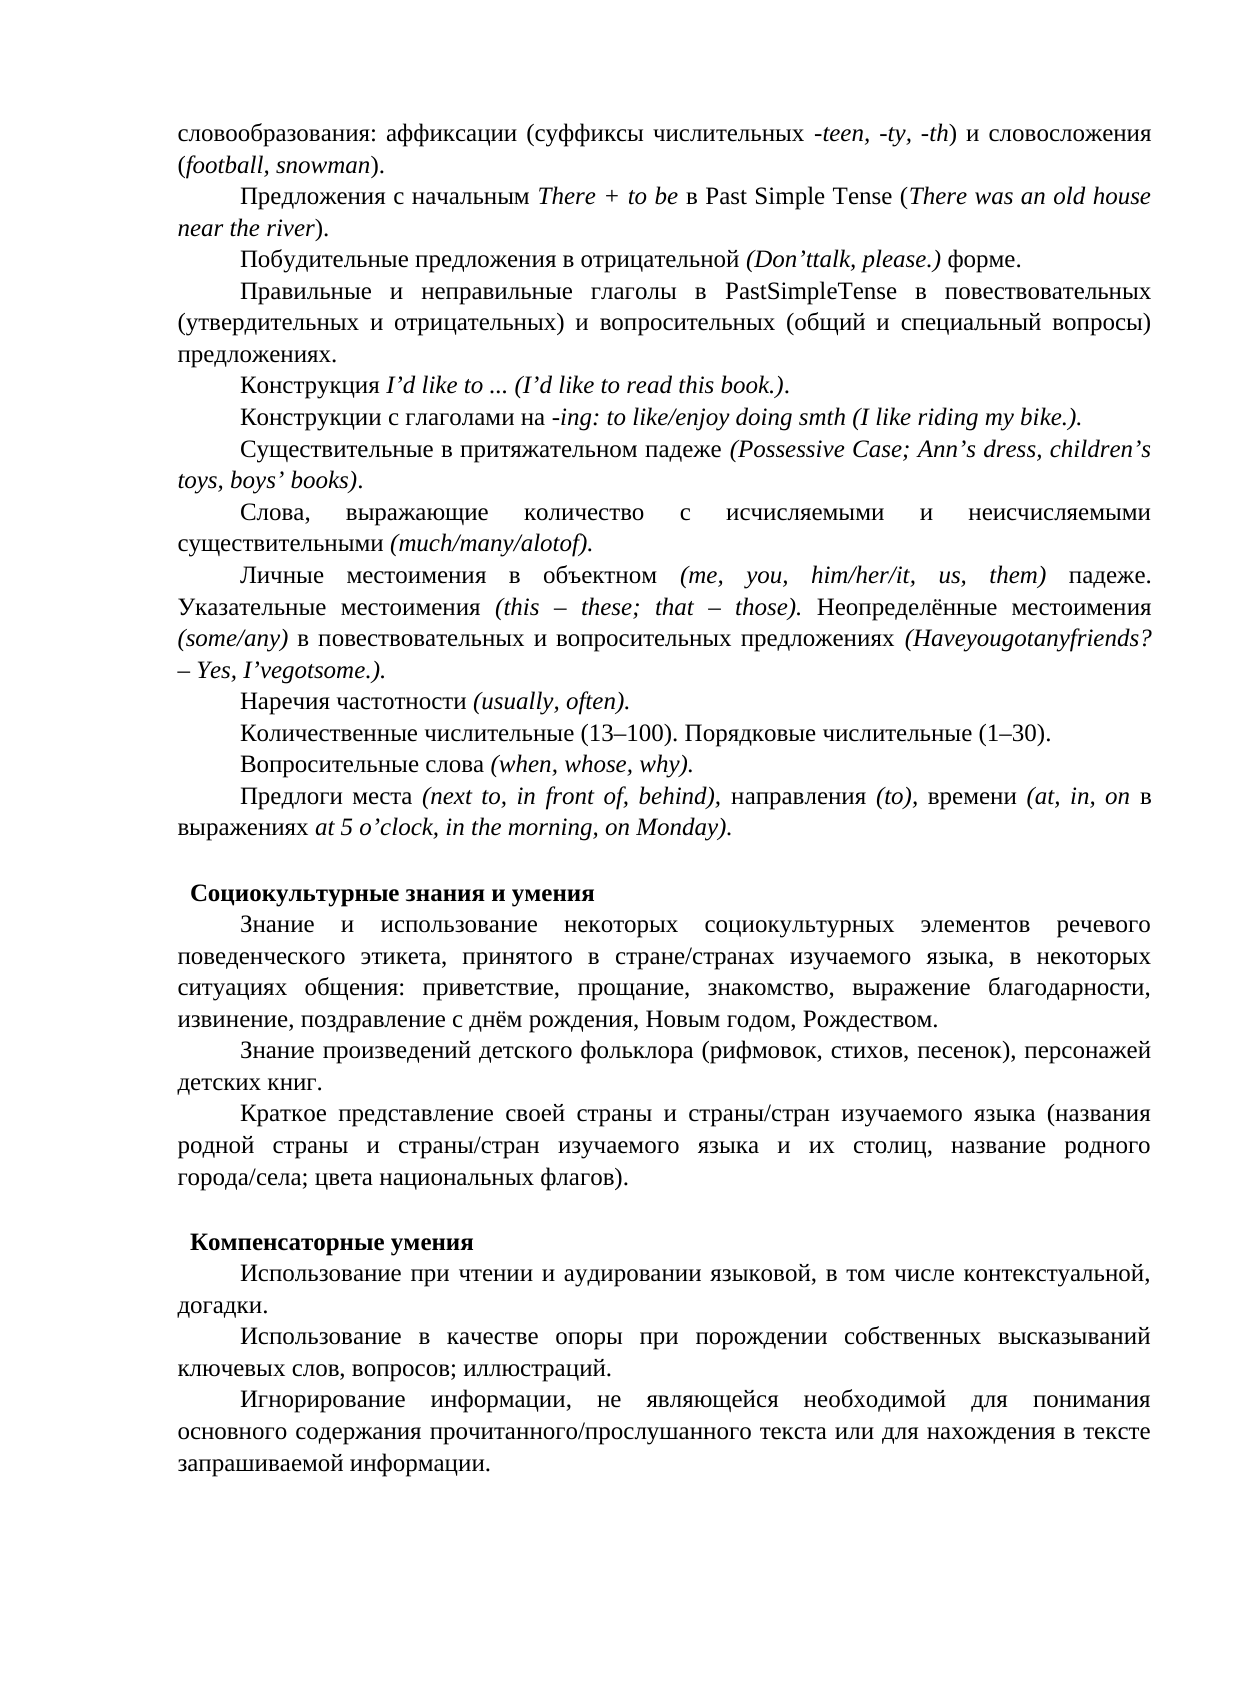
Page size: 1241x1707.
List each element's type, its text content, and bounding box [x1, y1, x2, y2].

text Конструкции с глаголами на -ing: to like/enjoy doing smth (I like riding my bike.). [177, 402, 1152, 431]
text Побудительные предложения в отрицательной (Don’ttalk, please.) форме. [177, 244, 1152, 273]
text Личные местоимения в объектном (me, you, him/her/it, us, them) падеже. Указательные местоимения (this – these; that – those). Неопределённые местоимения (some/any) в повествовательных и вопросительных предложениях (Haveyougotanyfriends? – Yes, I’vegotsome.). [177, 560, 1152, 683]
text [177, 118, 1152, 178]
text Социокультурные знания и умения [190, 878, 1152, 906]
text Наречия частотности (usually, often). [177, 686, 1152, 715]
text Знание произведений детского фольклора (рифмовок, стихов, песенок), персонажей детских книг. [177, 1035, 1152, 1096]
text Предлоги места (next to, in front of, behind), направления (to), времени (at, in, on в выражениях at 5 o’clock, in the morning, on Monday). [177, 781, 1152, 841]
text Слова, выражающие количество с исчисляемыми и неисчисляемыми существительными (much/many/alotof). [177, 497, 1152, 557]
text Знание и использование некоторых социокультурных элементов речевого поведенческого этикета, принятого в стране/странах изучаемого языка, в некоторых ситуациях общения: приветствие, прощание, знакомство, выражение благодарности, извинение, поздравление с днём рождения, Новым годом, Рождеством. [177, 909, 1152, 1033]
text Конструкция I’d like to ... (I’d like to read this book.). [177, 371, 1152, 399]
text Вопросительные слова (when, whose, why). [177, 749, 1152, 778]
text Краткое представление своей страны и страны/стран изучаемого языка (названия родной страны и страны/стран изучаемого языка и их столиц, название родного города/села; цвета национальных флагов). [177, 1098, 1152, 1190]
text Использование в качестве опоры при порождении собственных высказываний ключевых слов, вопросов; иллюстраций. [177, 1321, 1152, 1382]
text Существительные в притяжательном падеже (Possessive Case; Ann’s dress, children’s toys, boys’ books). [177, 434, 1152, 494]
text Использование при чтении и аудировании языковой, в том числе контекстуальной, догадки. [177, 1258, 1152, 1319]
text Предложения с начальным There + to be в Past Simple Tense (There was an old house near the river). [177, 181, 1152, 242]
text Количественные числительные (13–100). Порядковые числительные (1–30). [177, 718, 1152, 747]
text Игнорирование информации, не являющейся необходимой для понимания основного содержания прочитанного/прослушанного текста или для нахождения в тексте запрашиваемой информации. [177, 1384, 1152, 1476]
text Компенсаторные умения [190, 1227, 1152, 1256]
text Правильные и неправильные глаголы в PastSimpleTense в повествовательных (утвердительных и отрицательных) и вопросительных (общий и специальный вопросы) предложениях. [177, 276, 1152, 368]
